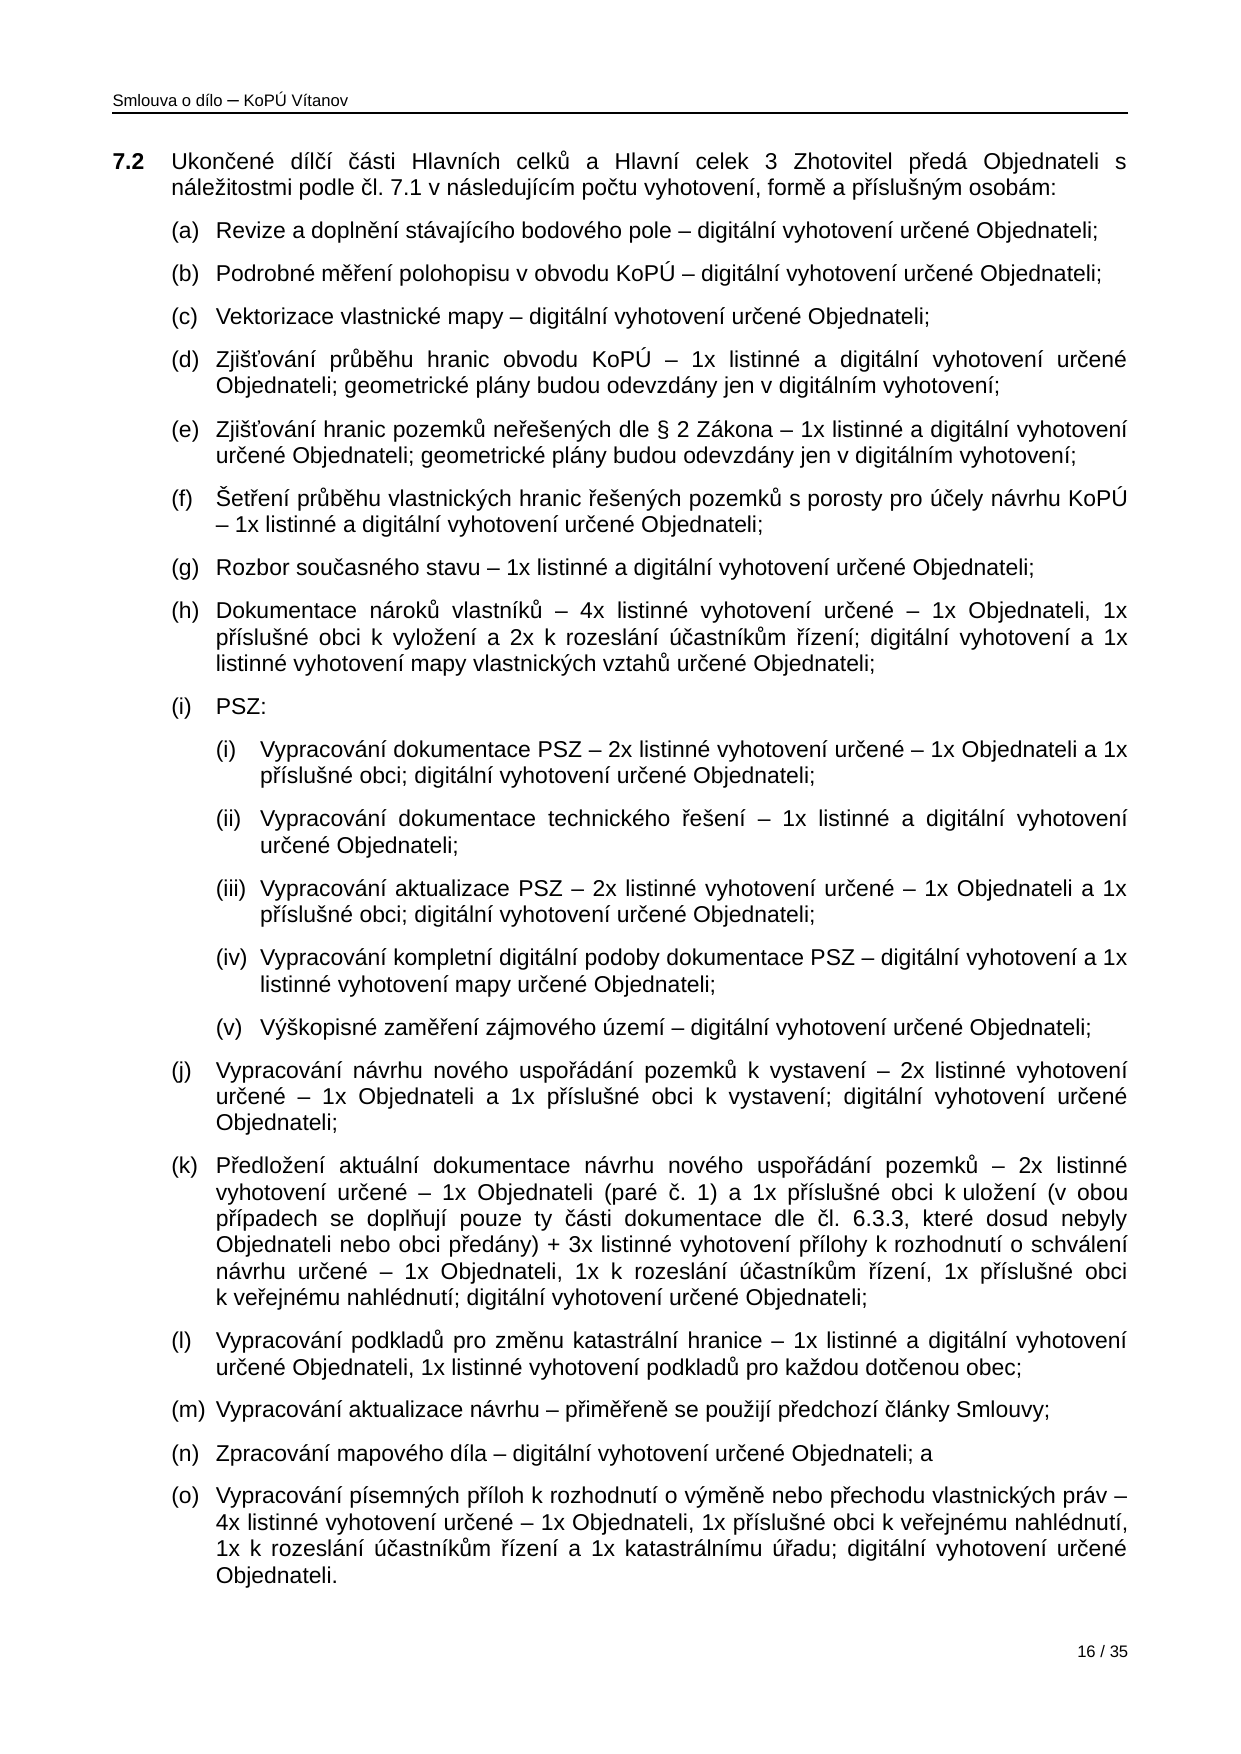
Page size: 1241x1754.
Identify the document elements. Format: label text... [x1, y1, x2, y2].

list Vypracování podkladů pro změnu katastrální hranice – 1x listinné a digitální vyhotovení určené Objednateli, 1x listinné vyhotovení podkladů pro každou dotčenou obec; [171, 1327, 1128, 1380]
list Podrobné měření polohopisu v obvodu KoPÚ – digitální vyhotovení určené Objednateli; [171, 260, 1128, 286]
text Ukončené dílčí části Hlavních celků a Hlavní celek 3 Zhotovitel předá Objednateli s náležitostmi podle čl. 7.1 v následujícím počtu vyhotovení, formě a příslušným osobám: [112, 148, 1128, 200]
list Rozbor současného stavu – 1x listinné a digitální vyhotovení určené Objednateli; [171, 554, 1128, 581]
list Zjišťování průběhu hranic obvodu KoPÚ – 1x listinné a digitální vyhotovení určené Objednateli; geometrické plány budou odevzdány jen v digitálním vyhotovení; [171, 346, 1128, 399]
list Šetření průběhu vlastnických hranic řešených pozemků s porosty pro účely návrhu KoPÚ – 1x listinné a digitální vyhotovení určené Objednateli; [171, 485, 1128, 538]
list Vypracování návrhu nového uspořádání pozemků k vystavení – 2x listinné vyhotovení určené – 1x Objednateli a 1x příslušné obci k vystavení; digitální vyhotovení určené Objednateli; [171, 1057, 1128, 1136]
list Vektorizace vlastnické mapy – digitální vyhotovení určené Objednateli; [171, 303, 1128, 329]
list Vypracování písemných příloh k rozhodnutí o výměně nebo přechodu vlastnických práv – 4x listinné vyhotovení určené – 1x Objednateli, 1x příslušné obci k veřejnému nahlédnutí, 1x k rozeslání účastníkům řízení a 1x katastrálnímu úřadu; digitální vyhotovení určené Objednateli. [171, 1482, 1128, 1588]
list Dokumentace nároků vlastníků – 4x listinné vyhotovení určené – 1x Objednateli, 1x příslušné obci k vyložení a 2x k rozeslání účastníkům řízení; digitální vyhotovení a 1x listinné vyhotovení mapy vlastnických vztahů určené Objednateli; [171, 597, 1128, 676]
list Vypracování aktualizace PSZ – 2x listinné vyhotovení určené – 1x Objednateli a 1x příslušné obci; digitální vyhotovení určené Objednateli; [216, 875, 1128, 927]
list Vypracování dokumentace PSZ – 2x listinné vyhotovení určené – 1x Objednateli a 1x příslušné obci; digitální vyhotovení určené Objednateli; [216, 736, 1128, 789]
list Výškopisné zaměření zájmového území – digitální vyhotovení určené Objednateli; [216, 1013, 1128, 1040]
list Zjišťování hranic pozemků neřešených dle § 2 Zákona – 1x listinné a digitální vyhotovení určené Objednateli; geometrické plány budou odevzdány jen v digitálním vyhotovení; [171, 416, 1128, 468]
list Vypracování aktualizace návrhu – přiměřeně se použijí předchozí články Smlouvy; [171, 1396, 1128, 1423]
list Revize a doplnění stávajícího bodového pole – digitální vyhotovení určené Objednateli; [171, 217, 1128, 243]
list PSZ: [171, 693, 1128, 719]
list Vypracování dokumentace technického řešení – 1x listinné a digitální vyhotovení určené Objednateli; [216, 805, 1128, 858]
list Předložení aktuální dokumentace návrhu nového uspořádání pozemků – 2x listinné vyhotovení určené – 1x Objednateli (paré č. 1) a 1x příslušné obci k uložení (v obou případech se doplňují pouze ty části dokumentace dle čl. 6.3.3, které dosud nebyly Objednateli nebo obci předány) + 3x listinné vyhotovení přílohy k rozhodnutí o schválení návrhu určené – 1x Objednateli, 1x k rozeslání účastníkům řízení, 1x příslušné obci k veřejnému nahlédnutí; digitální vyhotovení určené Objednateli; [171, 1152, 1128, 1310]
list Vypracování kompletní digitální podoby dokumentace PSZ – digitální vyhotovení a 1x listinné vyhotovení mapy určené Objednateli; [216, 944, 1128, 997]
list Zpracování mapového díla – digitální vyhotovení určené Objednateli; a [171, 1439, 1128, 1466]
